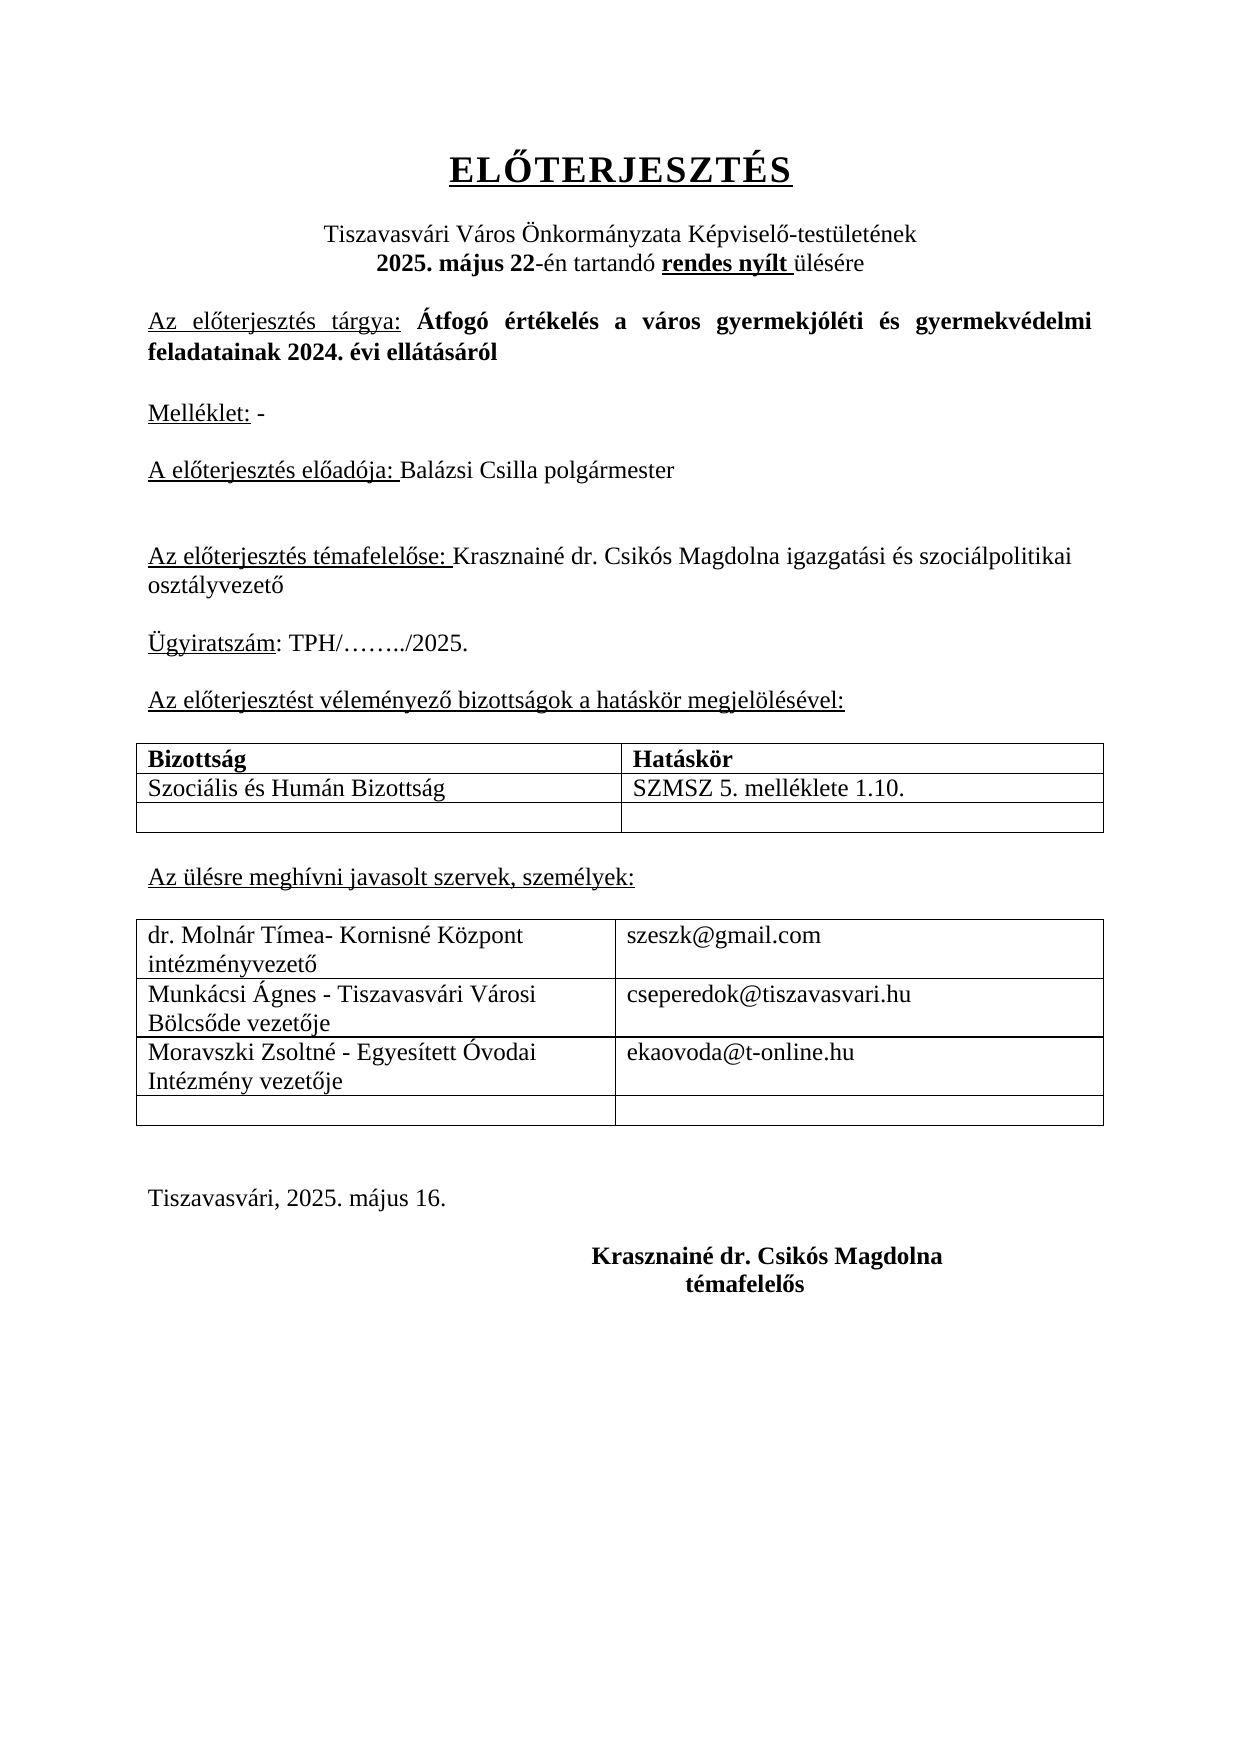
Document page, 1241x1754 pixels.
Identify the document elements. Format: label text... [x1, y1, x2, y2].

text Krasznainé dr. Csikós Magdolna [148, 1241, 1093, 1269]
text Tiszavasvári, 2025. május 16. [148, 1183, 1093, 1212]
table_cell [137, 1096, 615, 1125]
table_cell [616, 1096, 1103, 1125]
table_cell Moravszki Zsoltné - Egyesített Óvodai Intézmény vezetője [137, 1038, 615, 1095]
table_header dr. Molnár Tímea- Kornisné Központ intézményvezető [137, 920, 615, 978]
text Ügyiratszám: TPH/……../2025. [148, 628, 1093, 656]
table_cell SZMSZ 5. melléklete 1.10. [622, 774, 1103, 802]
table_header Hatáskör [622, 744, 1103, 772]
text Melléklet: - [148, 398, 1093, 426]
text A előterjesztés előadója: Balázsi Csilla polgármester [148, 455, 1093, 484]
text témafelelős [148, 1269, 1093, 1298]
text Az előterjesztést véleményező bizottságok a hatáskör megjelölésével: [148, 685, 1093, 714]
text Az előterjesztés tárgya: Átfogó értékelés a város gyermekjóléti és gyermekvédelmi feladatainak 2024. évi ellátásáról [148, 306, 1093, 366]
text Az előterjesztés témafelelőse: Krasznainé dr. Csikós Magdolna igazgatási és szociálpolitikai osztályvezető [148, 541, 1093, 599]
table_cell [137, 803, 621, 832]
table_cell Szociális és Humán Bizottság [137, 774, 621, 802]
text Az ülésre meghívni javasolt szervek, személyek: [148, 862, 1093, 891]
table_cell [622, 803, 1103, 832]
table_cell ekaovoda@t-online.hu [616, 1038, 1103, 1095]
text 2025. május 22-én tartandó rendes nyílt ülésére [148, 248, 1093, 277]
table_header szeszk@gmail.com [616, 920, 1103, 978]
table_header Bizottság [137, 744, 621, 772]
text Tiszavasvári Város Önkormányzata Képviselő-testületének [148, 219, 1093, 248]
text ELŐTERJESZTÉS [148, 148, 1093, 191]
table_cell Munkácsi Ágnes - Tiszavasvári Városi Bölcsőde vezetője [137, 979, 615, 1036]
table_cell cseperedok@tiszavasvari.hu [616, 979, 1103, 1036]
